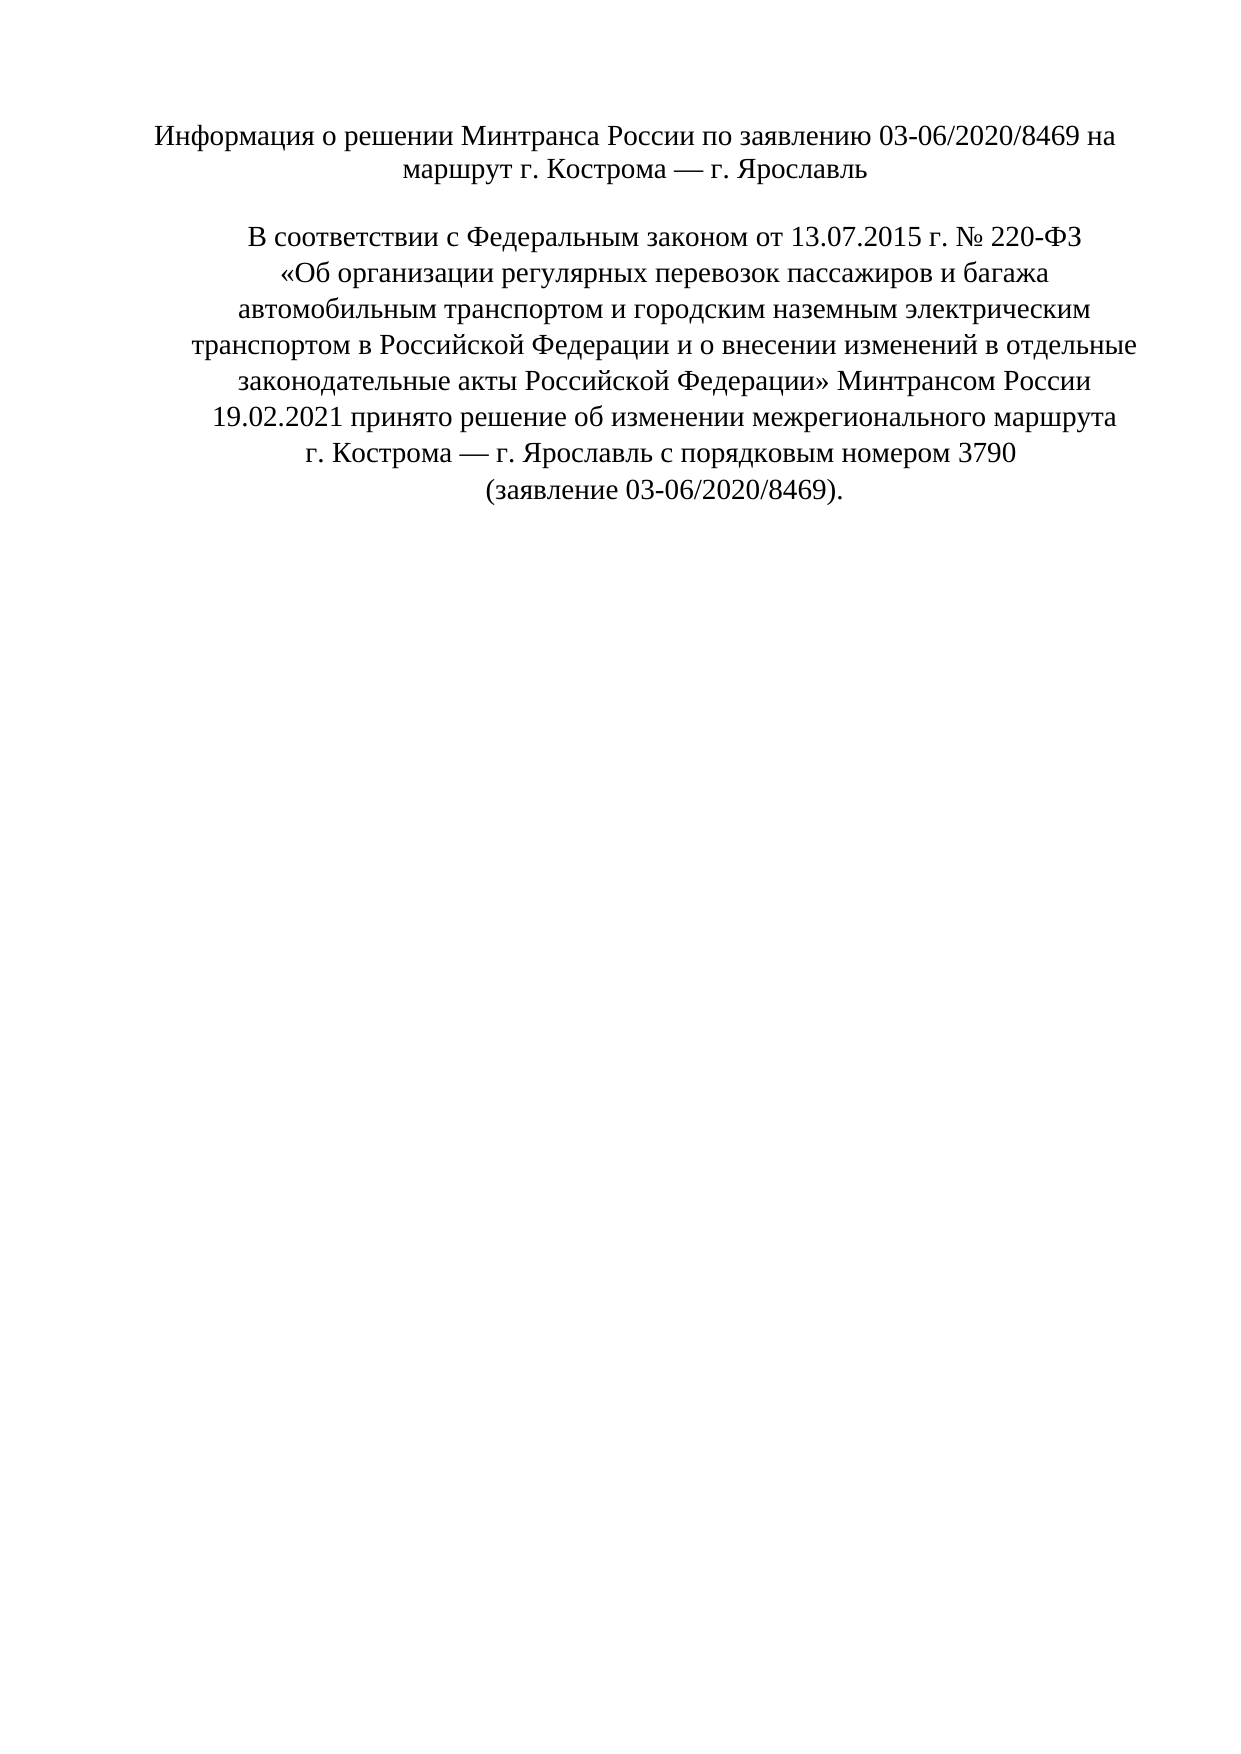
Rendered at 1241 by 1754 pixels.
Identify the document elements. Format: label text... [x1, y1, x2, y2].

text Информация о решении Минтранса России по заявлению 03-06/2020/8469 на маршрут г. Кострома — г. Ярославль [118, 118, 1152, 185]
text В соответствии с Федеральным законом от 13.07.2015 г. № 220-ФЗ «Об организации регулярных перевозок пассажиров и багажа автомобильным транспортом и городским наземным электрическим транспортом в Российской Федерации и о внесении изменений в отдельные законодательные акты Российской Федерации» Минтрансом России 19.02.2021 принято решение об изменении межрегионального маршрута г. Кострома — г. Ярославль с порядковым номером 3790 (заявление 03-06/2020/8469). [177, 219, 1152, 505]
